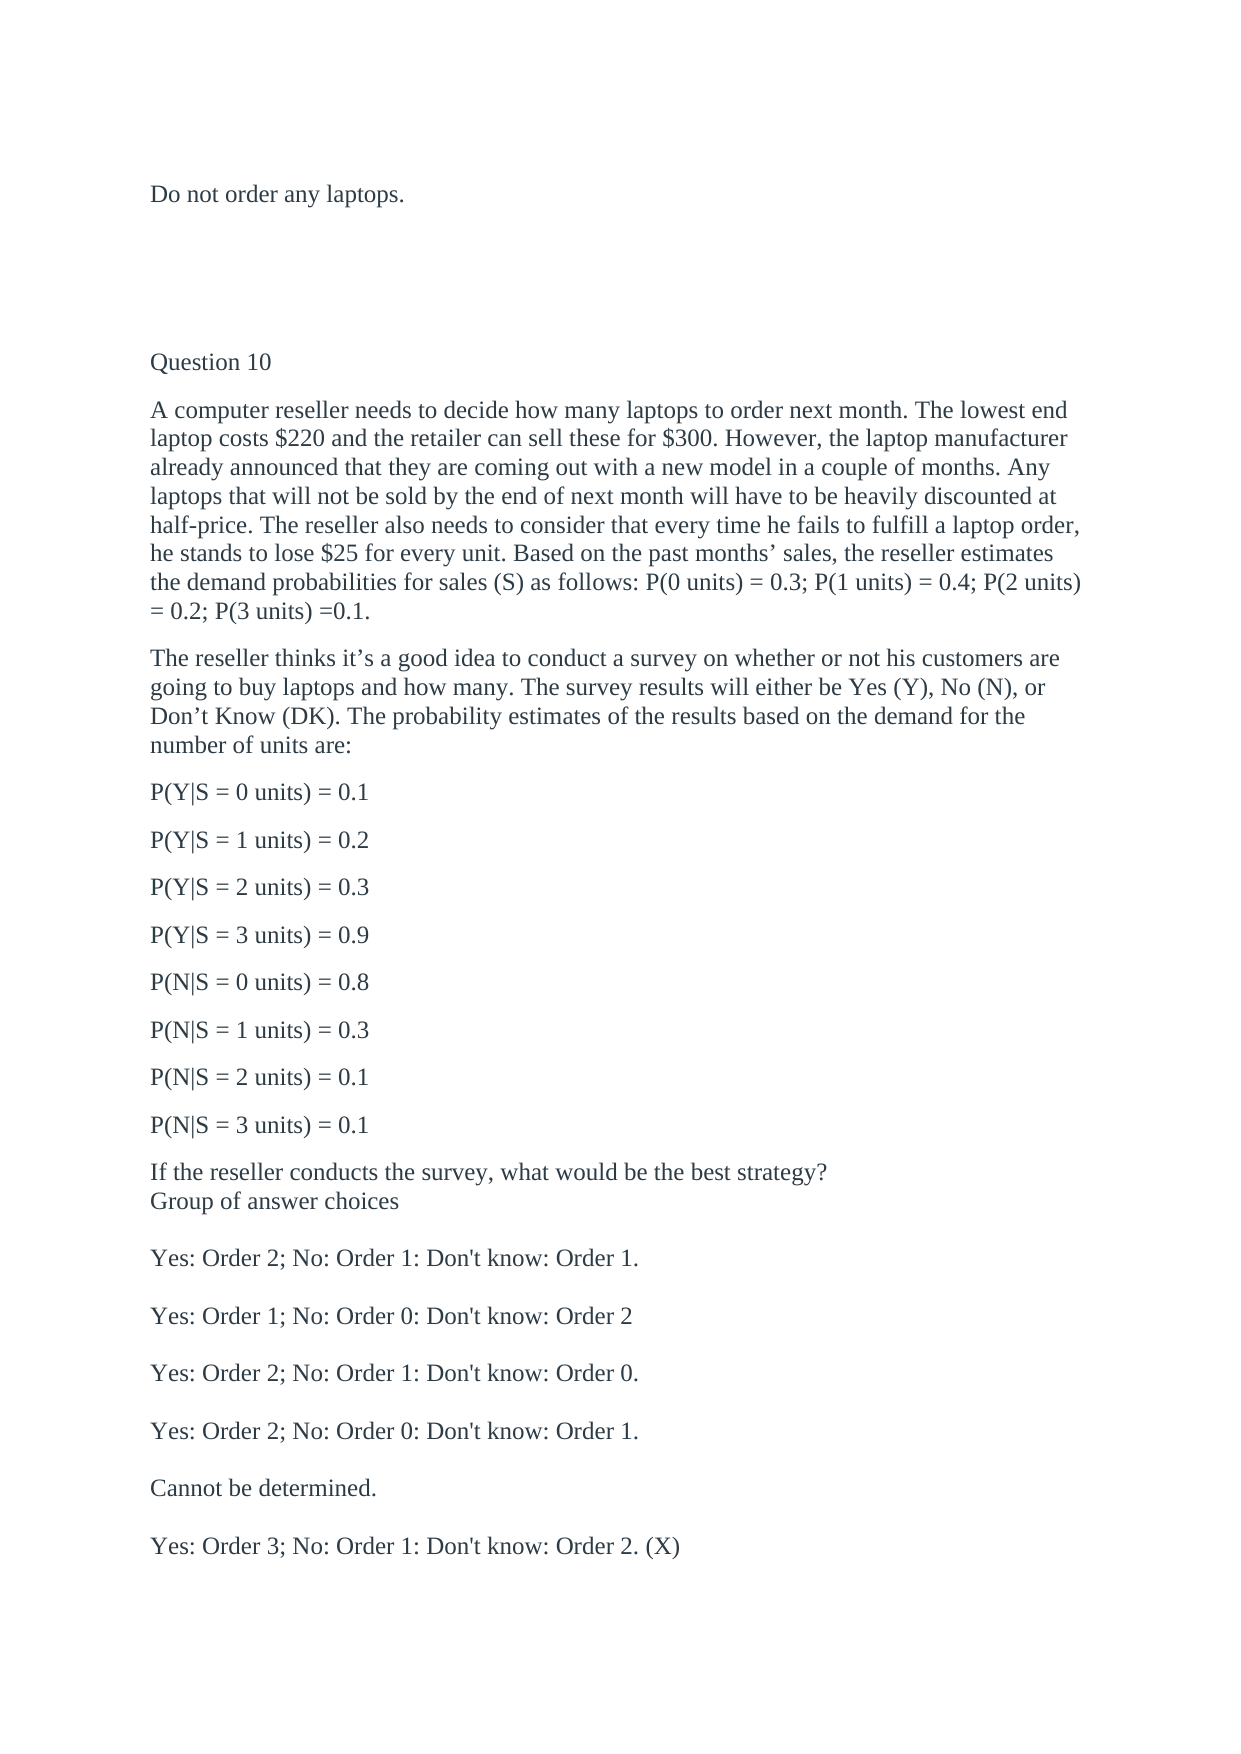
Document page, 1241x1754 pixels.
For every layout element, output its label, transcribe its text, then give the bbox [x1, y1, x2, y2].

text P(Y|S = 3 units) = 0.9 [150, 920, 1090, 948]
text Yes: Order 2; No: Order 1: Don't know: Order 1. [150, 1243, 1090, 1272]
text Yes: Order 2; No: Order 0: Don't know: Order 1. [150, 1416, 1090, 1445]
text P(N|S = 0 units) = 0.8 [150, 967, 1090, 996]
text P(N|S = 2 units) = 0.1 [150, 1062, 1090, 1091]
text Yes: Order 3; No: Order 1: Don't know: Order 2. (X) [150, 1531, 1090, 1560]
text Do not order any laptops. [150, 179, 1090, 207]
text The reseller thinks it’s a good idea to conduct a survey on whether or not his customers are going to buy laptops and how many. The survey results will either be Yes (Y), No (N), or Don’t Know (DK). The probability estimates of the results based on the demand for the number of units are: [150, 643, 1090, 758]
text Yes: Order 2; No: Order 1: Don't know: Order 0. [150, 1358, 1090, 1387]
text P(N|S = 3 units) = 0.1 [150, 1110, 1090, 1138]
text Question 10 [150, 347, 1090, 376]
text P(Y|S = 2 units) = 0.3 [150, 872, 1090, 901]
text Cannot be determined. [150, 1473, 1090, 1502]
text A computer reseller needs to decide how many laptops to order next month. The lowest end laptop costs $220 and the retailer can sell these for $300. However, the laptop manufacturer already announced that they are coming out with a new model in a couple of months. Any laptops that will not be sold by the end of next month will have to be heavily discounted at half-price. The reseller also needs to consider that every time he fails to fulfill a laptop order, he stands to lose $25 for every unit. Based on the past months’ sales, the reseller estimates the demand probabilities for sales (S) as follows: P(0 units) = 0.3; P(1 units) = 0.4; P(2 units) = 0.2; P(3 units) =0.1. [150, 395, 1090, 625]
text Yes: Order 1; No: Order 0: Don't know: Order 2 [150, 1301, 1090, 1330]
text If the reseller conducts the survey, what would be the best strategy? [150, 1157, 1090, 1186]
text P(Y|S = 0 units) = 0.1 [150, 777, 1090, 806]
text P(N|S = 1 units) = 0.3 [150, 1015, 1090, 1043]
text Group of answer choices [150, 1186, 1090, 1215]
text P(Y|S = 1 units) = 0.2 [150, 825, 1090, 853]
